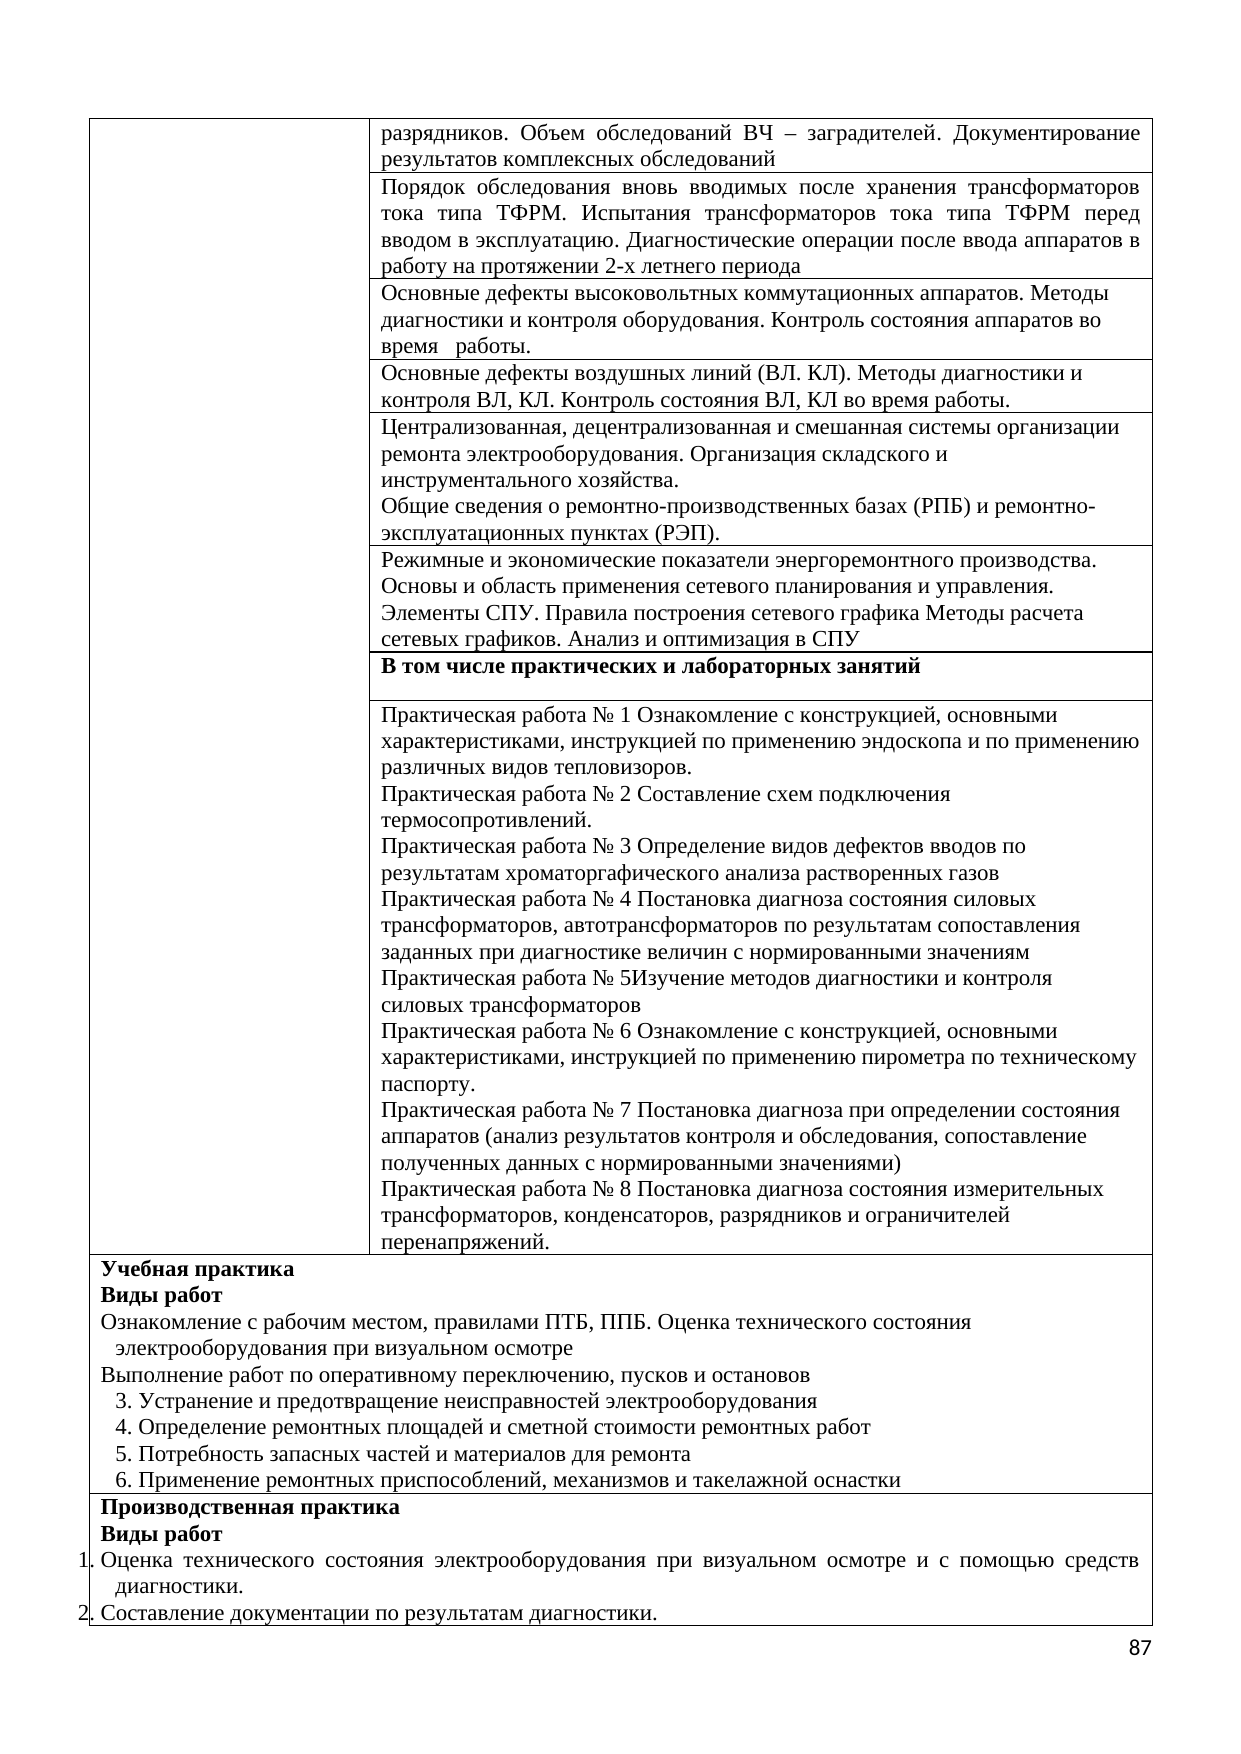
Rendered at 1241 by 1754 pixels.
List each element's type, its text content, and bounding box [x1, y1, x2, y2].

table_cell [90, 1494, 1152, 1625]
table_cell Учебная практика Виды работ Ознакомление с рабочим местом, правилами ПТБ, ППБ. Оценка технического состояния электрооборудования при визуальном осмотре Выполнение работ по оперативному переключению, пусков и остановов 3. Устранение и предотвращение неисправностей электрооборудования 4. Определение ремонтных площадей и сметной стоимости ремонтных работ 5. Потребность запасных частей и материалов для ремонта 6. Применение ремонтных приспособлений, механизмов и такелажной оснастки [90, 1255, 1152, 1492]
table_cell Основные дефекты высоковольтных коммутационных аппаратов. Методы диагностики и контроля оборудования. Контроль состояния аппаратов во время работы. [370, 279, 1152, 358]
table_cell Централизованная, децентрализованная и смешанная системы организации ремонта электрооборудования. Организация складского и инструментального хозяйства. Общие сведения о ремонтно-производственных базах (РПБ) и ремонтно- эксплуатационных пунктах (РЭП). [370, 413, 1152, 545]
table_cell Режимные и экономические показатели энергоремонтного производства. Основы и область применения сетевого планирования и управления. Элементы СПУ. Правила построения сетевого графика Методы расчета сетевых графиков. Анализ и оптимизация в СПУ [370, 546, 1152, 651]
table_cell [370, 119, 1152, 172]
table_cell Практическая работа № 1 Ознакомление с конструкцией, основными характеристиками, инструкцией по применению эндоскопа и по применению различных видов тепловизоров. Практическая работа № 2 Составление схем подключения термосопротивлений. Практическая работа № 3 Определение видов дефектов вводов по результатам хроматоргафического анализа растворенных газов Практическая работа № 4 Постановка диагноза состояния силовых трансформаторов, автотрансформаторов по результатам сопоставления заданных при диагностике величин с нормированными значениям Практическая работа № 5Изучение методов диагностики и контроля силовых трансформаторов Практическая работа № 6 Ознакомление с конструкцией, основными характеристиками, инструкцией по применению пирометра по техническому паспорту. Практическая работа № 7 Постановка диагноза при определении состояния аппаратов (анализ результатов контроля и обследования, сопоставление полученных данных с нормированными значениями) Практическая работа № 8 Постановка диагноза состояния измерительных трансформаторов, конденсаторов, разрядников и ограничителей перенапряжений. [370, 701, 1152, 1254]
table_cell Порядок обследования вновь вводимых после хранения трансформаторов тока типа ТФРМ. Испытания трансформаторов тока типа ТФРМ перед вводом в эксплуатацию. Диагностические операции после ввода аппаратов в работу на протяжении 2-х летнего периода [370, 173, 1152, 278]
table_cell В том числе практических и лабораторных занятий [370, 653, 1152, 700]
table_cell Основные дефекты воздушных линий (ВЛ. КЛ). Методы диагностики и контроля ВЛ, КЛ. Контроль состояния ВЛ, КЛ во время работы. [370, 360, 1152, 412]
